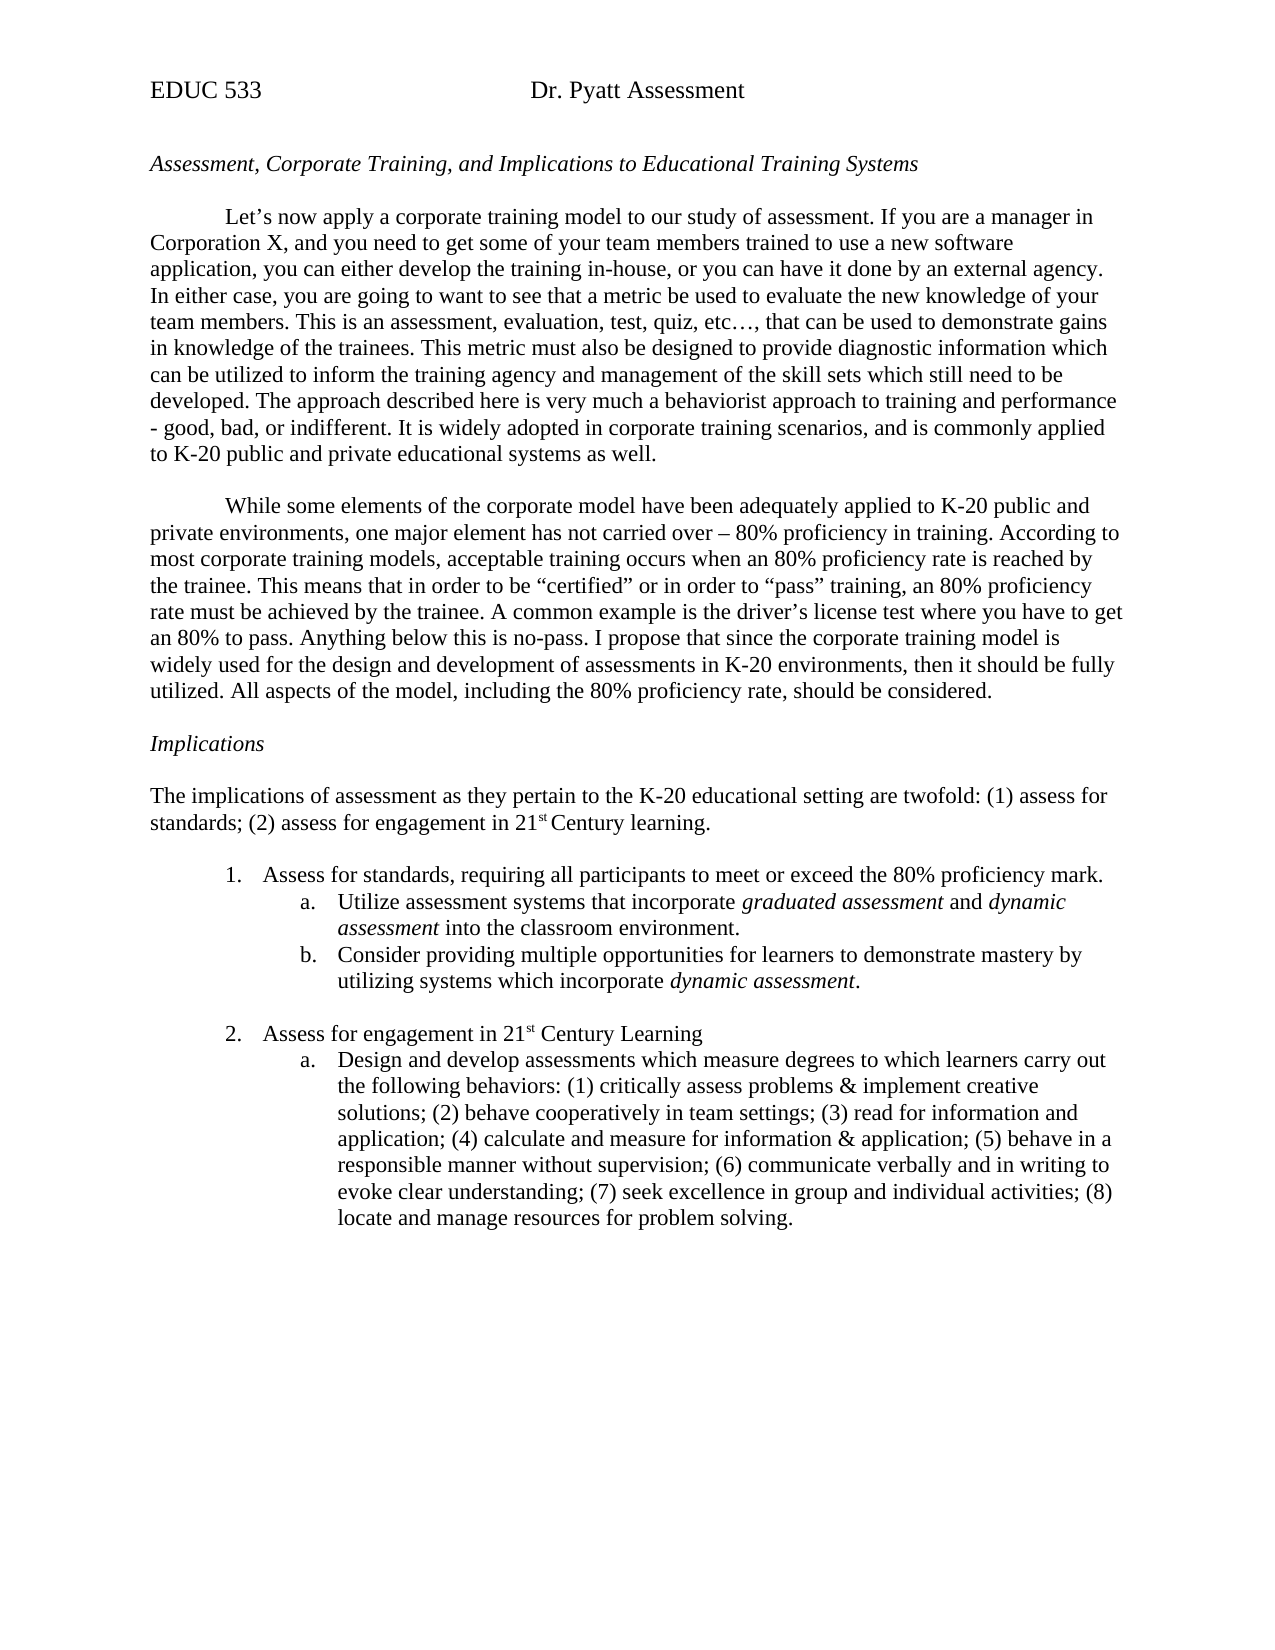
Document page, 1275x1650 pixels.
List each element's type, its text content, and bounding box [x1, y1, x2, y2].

text Let’s now apply a corporate training model to our study of assessment. If you are a manager in Corporation X, and you need to get some of your team members trained to use a new software application, you can either develop the training in-house, or you can have it done by an external agency. In either case, you are going to want to see that a metric be used to evaluate the new knowledge of your team members. This is an assessment, evaluation, test, quiz, etc…, that can be used to demonstrate gains in knowledge of the trainees. This metric must also be designed to provide diagnostic information which can be utilized to inform the training agency and management of the skill sets which still need to be developed. The approach described here is very much a behaviorist approach to training and performance - good, bad, or indifferent. It is widely adopted in corporate training scenarios, and is commonly applied to K-20 public and private educational systems as well. [150, 203, 1125, 466]
list Assess for standards, requiring all participants to meet or exceed the 80% proficiency mark. [225, 862, 1125, 888]
text Assessment, Corporate Training, and Implications to Educational Training Systems [150, 150, 1125, 176]
list Utilize assessment systems that incorporate graduated assessment and dynamic assessment into the classroom environment. [300, 888, 1125, 941]
list Consider providing multiple opportunities for learners to demonstrate mastery by utilizing systems which incorporate dynamic assessment. [300, 941, 1125, 993]
list Assess for engagement in 21st Century Learning [225, 1020, 1125, 1046]
text Implications [150, 730, 1125, 756]
text While some elements of the corporate model have been adequately applied to K-20 public and private environments, one major element has not carried over – 80% proficiency in training. According to most corporate training models, acceptable training occurs when an 80% proficiency rate is reached by the trainee. This means that in order to be “certified” or in order to “pass” training, an 80% proficiency rate must be achieved by the trainee. A common example is the driver’s license test where you have to get an 80% to pass. Anything below this is no-pass. I propose that since the corporate training model is widely used for the design and development of assessments in K-20 environments, then it should be fully utilized. All aspects of the model, including the 80% proficiency rate, should be considered. [150, 493, 1125, 703]
list Design and develop assessments which measure degrees to which learners carry out the following behaviors: (1) critically assess problems & implement creative solutions; (2) behave cooperatively in team settings; (3) read for information and application; (4) calculate and measure for information & application; (5) behave in a responsible manner without supervision; (6) communicate verbally and in writing to evoke clear understanding; (7) seek excellence in group and individual activities; (8) locate and manage resources for problem solving. [300, 1046, 1125, 1231]
text The implications of assessment as they pertain to the K-20 educational setting are twofold: (1) assess for standards; (2) assess for engagement in 21st Century learning. [150, 782, 1125, 835]
